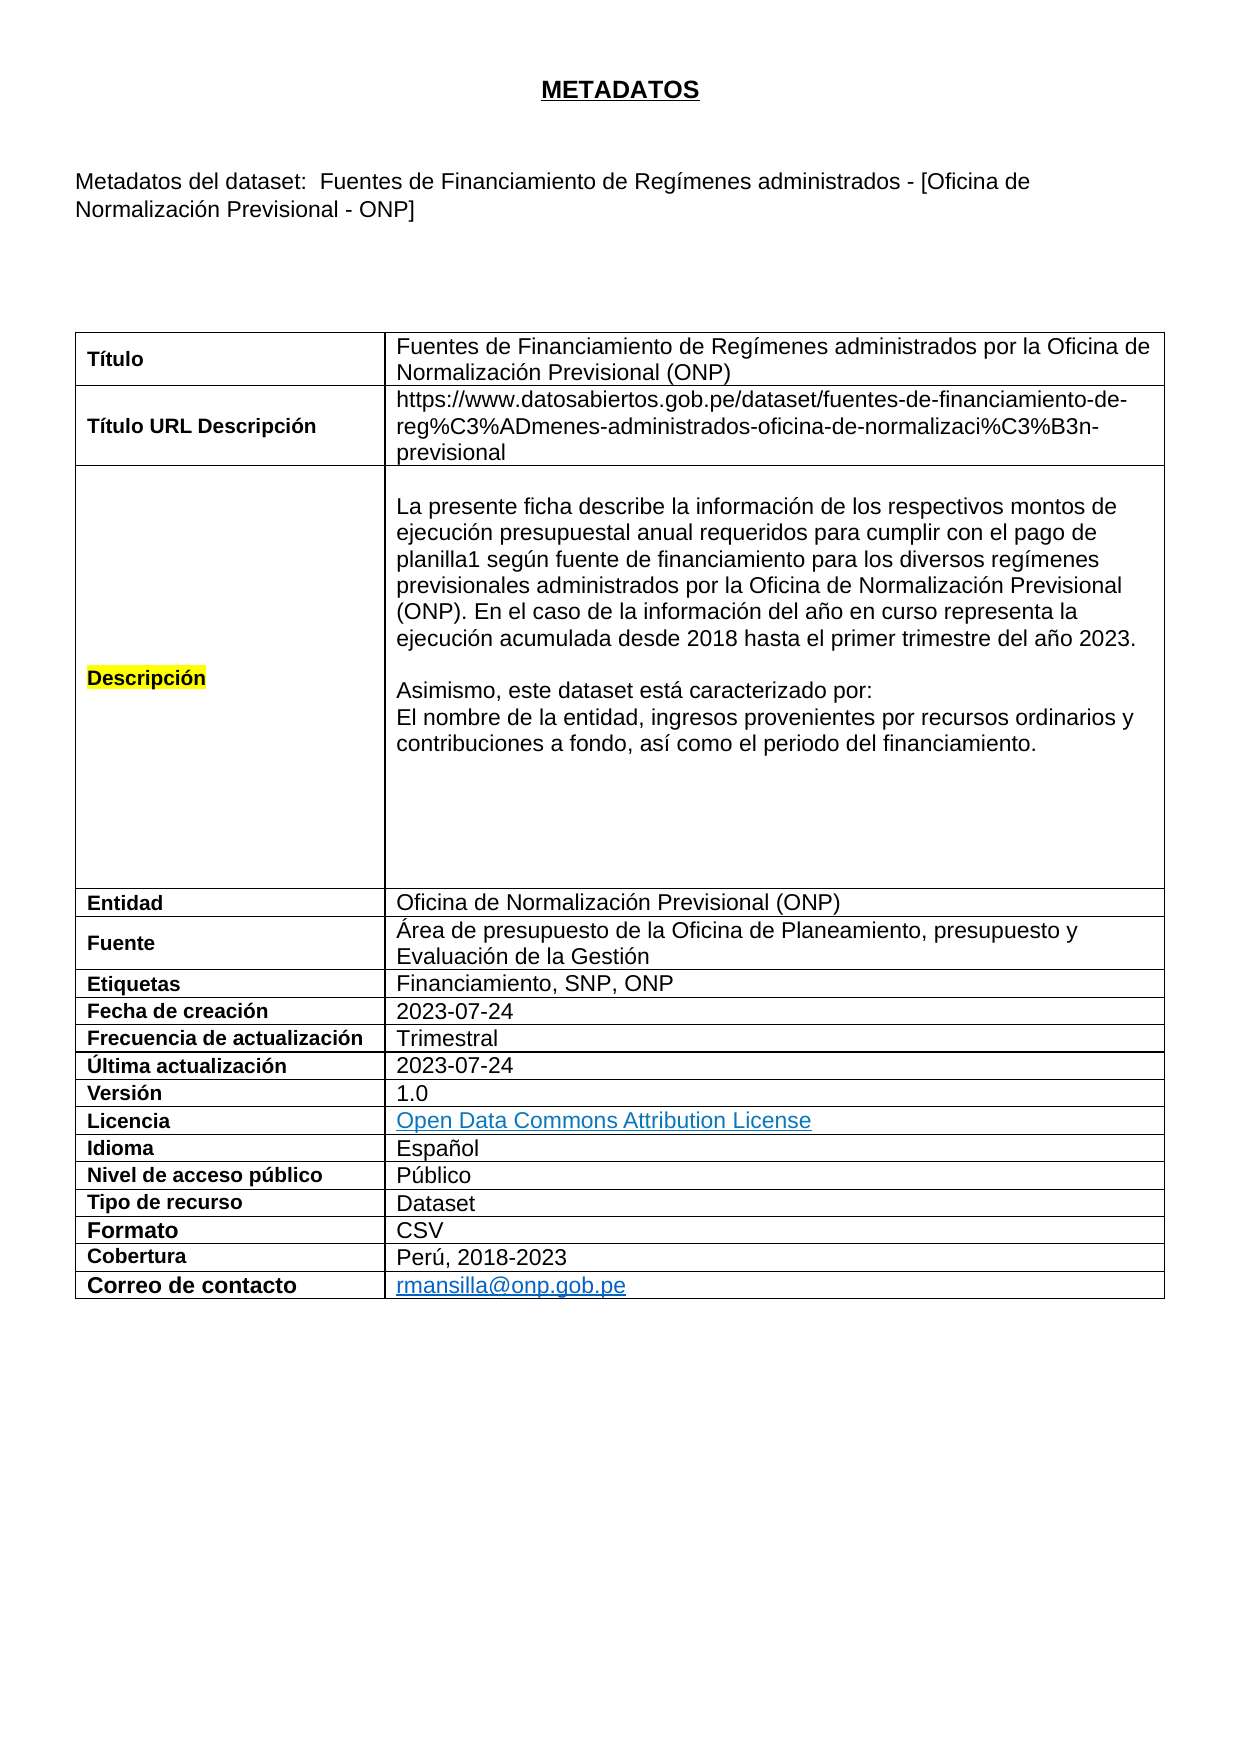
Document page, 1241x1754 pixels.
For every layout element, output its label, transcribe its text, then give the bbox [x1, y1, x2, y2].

table_cell Idioma [76, 1135, 384, 1161]
table_cell Versión [76, 1080, 384, 1106]
table_cell Tipo de recurso [76, 1190, 384, 1216]
table_cell Fecha de creación [76, 998, 384, 1024]
table_cell CSV [386, 1217, 1164, 1243]
table_cell Oficina de Normalización Previsional (ONP) [386, 889, 1164, 916]
table_cell 1.0 [386, 1080, 1164, 1106]
table_cell Formato [76, 1217, 384, 1243]
table_cell Entidad [76, 889, 384, 916]
table_cell https://www.datosabiertos.gob.pe/dataset/fuentes-de-financiamiento-de-reg%C3%ADmenes-administrados-oficina-de-normalizaci%C3%B3n-previsional [386, 386, 1164, 465]
text Metadatos del dataset: Fuentes de Financiamiento de Regímenes administrados - [Oficina de Normalización Previsional - ONP] [75, 168, 1165, 223]
table_cell 2023-07-24 [386, 1053, 1164, 1079]
table_cell Nivel de acceso público [76, 1162, 384, 1188]
table_cell Licencia [76, 1107, 384, 1134]
table_cell 2023-07-24 [386, 998, 1164, 1024]
table_cell Título URL Descripción [76, 386, 384, 465]
table_cell Público [386, 1162, 1164, 1188]
table_cell Correo de contacto [76, 1272, 384, 1298]
table_cell rmansilla@onp.gob.pe [386, 1272, 1164, 1298]
table_header Título [76, 333, 384, 385]
table_cell Trimestral [386, 1025, 1164, 1051]
table_cell La presente ficha describe la información de los respectivos montos de ejecución presupuestal anual requeridos para cumplir con el pago de planilla1 según fuente de financiamiento para los diversos regímenes previsionales administrados por la Oficina de Normalización Previsional (ONP). En el caso de la información del año en curso representa la ejecución acumulada desde 2018 hasta el primer trimestre del año 2023. Asimismo, este dataset está caracterizado por: El nombre de la entidad, ingresos provenientes por recursos ordinarios y contribuciones a fondo, así como el periodo del financiamiento. [386, 466, 1164, 888]
table_cell Frecuencia de actualización [76, 1025, 384, 1051]
table_cell Fuente [76, 917, 384, 969]
table_cell Descripción [76, 466, 384, 888]
table_cell Dataset [386, 1190, 1164, 1216]
text METADATOS [75, 75, 1165, 104]
table_cell Español [386, 1135, 1164, 1161]
table_header Fuentes de Financiamiento de Regímenes administrados por la Oficina de Normalización Previsional (ONP) [386, 333, 1164, 385]
table_cell Open Data Commons Attribution License [386, 1107, 1164, 1134]
table_cell Última actualización [76, 1053, 384, 1079]
table_cell Cobertura [76, 1244, 384, 1271]
table_cell Etiquetas [76, 970, 384, 997]
table_cell Financiamiento, SNP, ONP [386, 970, 1164, 997]
table_cell Perú, 2018-2023 [386, 1244, 1164, 1271]
table_cell Área de presupuesto de la Oficina de Planeamiento, presupuesto y Evaluación de la Gestión [386, 917, 1164, 969]
